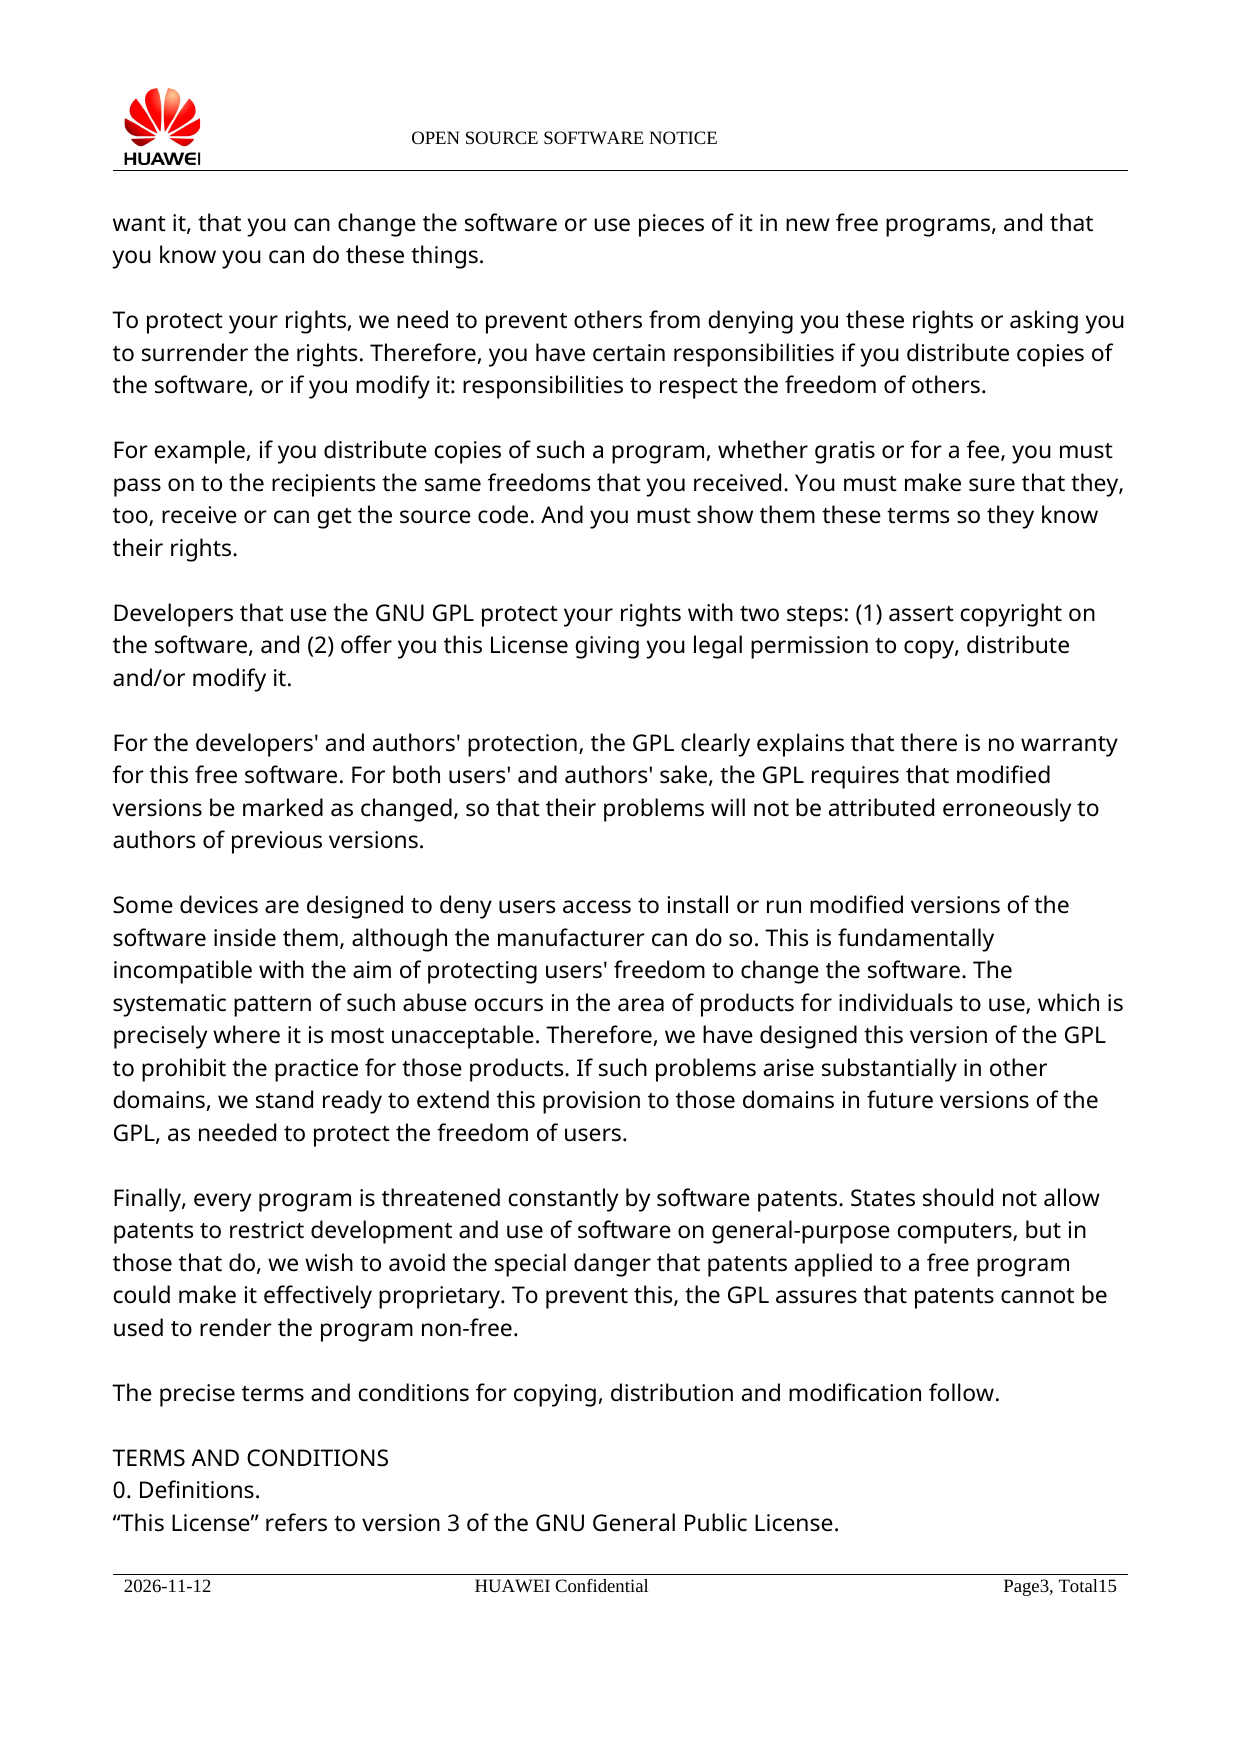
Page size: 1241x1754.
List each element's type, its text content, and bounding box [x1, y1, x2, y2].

text To protect your rights, we need to prevent others from denying you these rights or asking you to surrender the rights. Therefore, you have certain responsibilities if you distribute copies of the software, or if you modify it: responsibilities to respect the freedom of others. [112, 304, 1128, 401]
picture [124, 88, 201, 165]
text 0. Definitions. [112, 1474, 1128, 1506]
text For the developers' and authors' protection, the GPL clearly explains that there is no warranty for this free software. For both users' and authors' sake, the GPL requires that modified versions be marked as changed, so that their problems will not be attributed erroneously to authors of previous versions. [112, 726, 1128, 856]
text The precise terms and conditions for copying, distribution and modification follow. [112, 1376, 1128, 1409]
text For example, if you distribute copies of such a program, whether gratis or for a fee, you must pass on to the recipients the same freedoms that you received. You must make sure that they, too, receive or can get the source code. And you must show them these terms so they know their rights. [112, 434, 1128, 564]
text “This License” refers to version 3 of the GNU General Public License. [112, 1506, 1128, 1539]
text TERMS AND CONDITIONS [112, 1441, 1128, 1474]
text Finally, every program is threatened constantly by software patents. States should not allow patents to restrict development and use of software on general-purpose computers, but in those that do, we wish to avoid the special danger that patents applied to a free program could make it effectively proprietary. To prevent this, the GPL assures that patents cannot be used to render the program non-free. [112, 1181, 1128, 1344]
text Developers that use the GNU GPL protect your rights with two steps: (1) assert copyright on the software, and (2) offer you this License giving you legal permission to copy, distribute and/or modify it. [112, 596, 1128, 694]
text Some devices are designed to deny users access to install or run modified versions of the software inside them, although the manufacturer can do so. This is fundamentally incompatible with the aim of protecting users' freedom to change the software. The systematic pattern of such abuse occurs in the area of products for individuals to use, which is precisely where it is most unacceptable. Therefore, we have designed this version of the GPL to prohibit the practice for those products. If such problems arise substantially in other domains, we stand ready to extend this provision to those domains in future versions of the GPL, as needed to protect the freedom of users. [112, 889, 1128, 1149]
